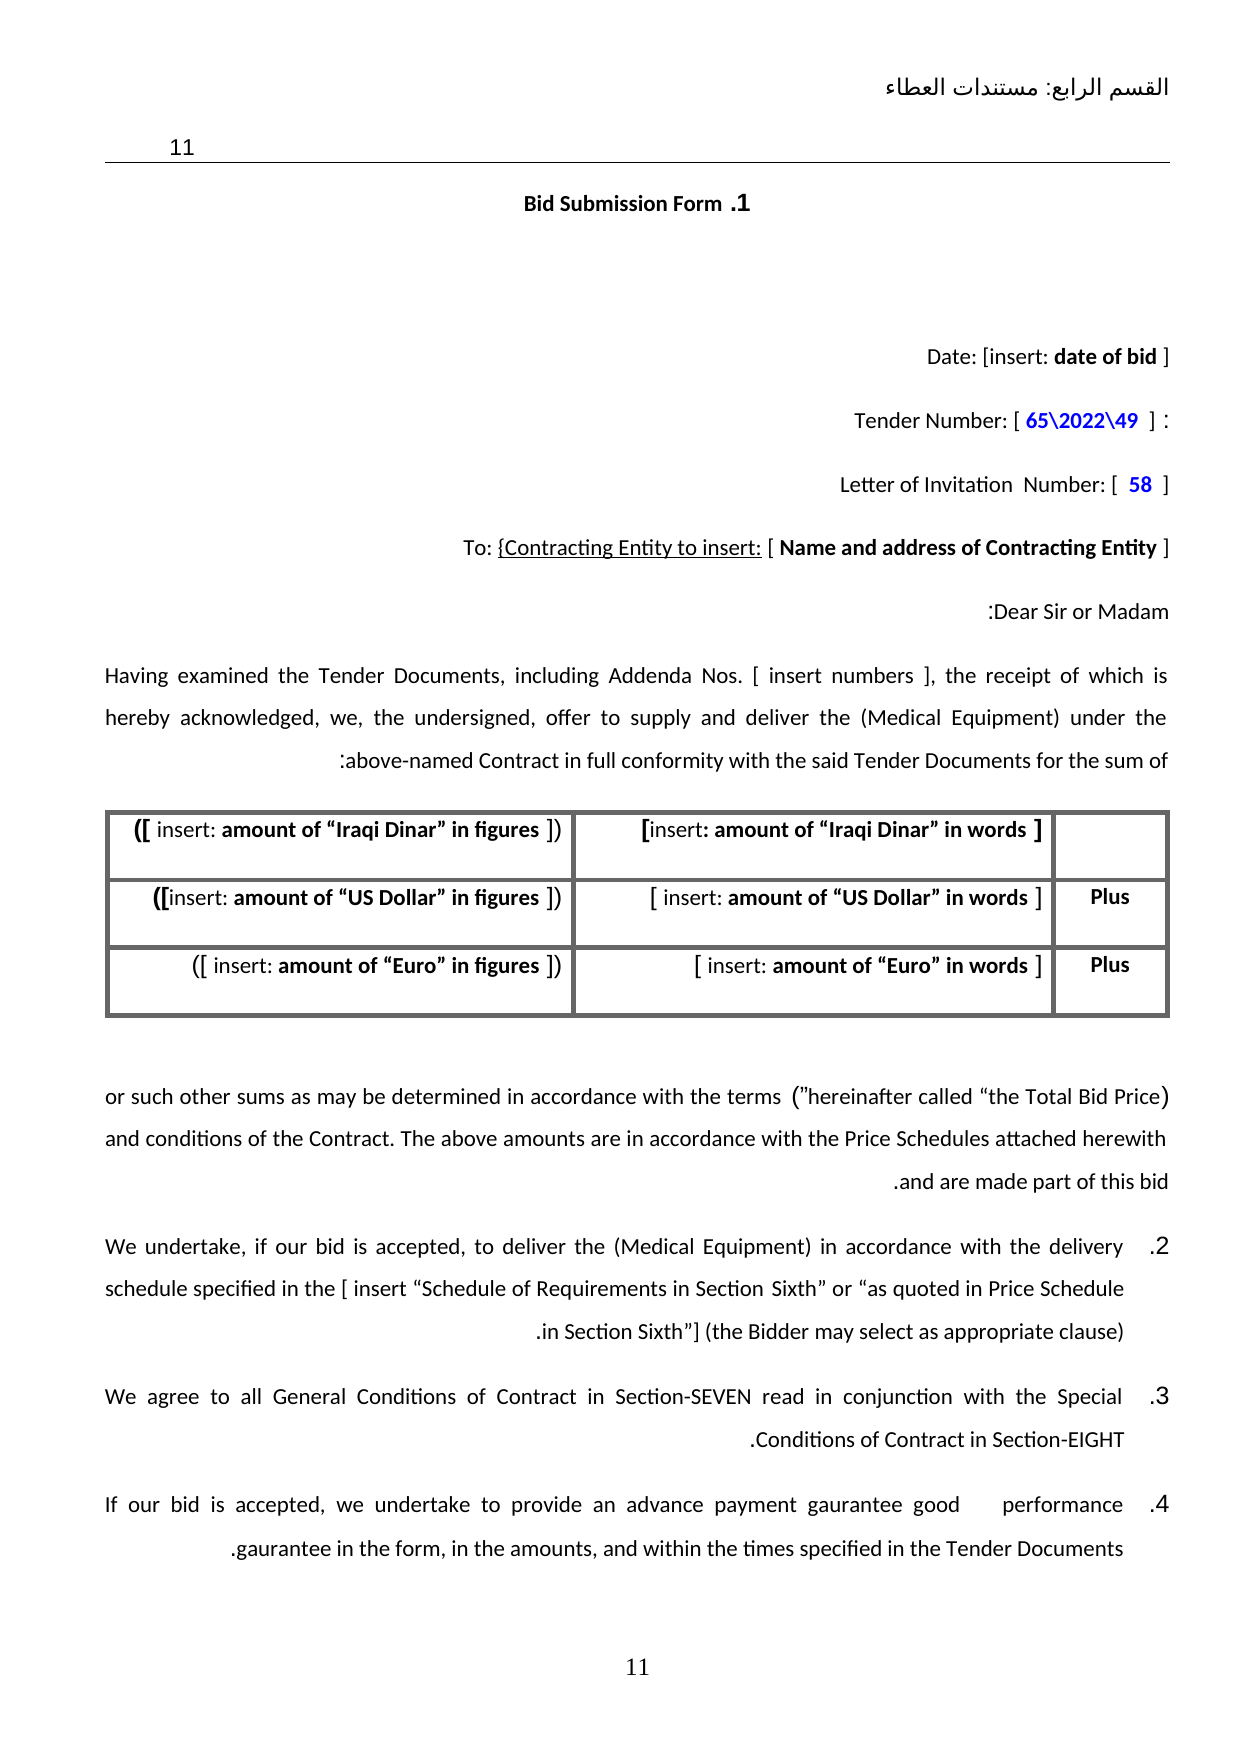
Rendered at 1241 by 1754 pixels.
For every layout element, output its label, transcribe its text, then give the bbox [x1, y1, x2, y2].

text Having examined the Tender Documents, including Addenda Nos. [ insert numbers ], the receipt of which is hereby acknowledged, we, the undersigned, offer to supply and deliver the (Medical Equipment) under the above-named Contract in full conformity with the said Tender Documents for the sum of: [105, 661, 1170, 774]
text To: {Contracting Entity to insert: [ Name and address of Contracting Entity ] [105, 533, 1170, 561]
text Letter of Invitation Number: [ 58 ] [105, 470, 1170, 498]
text (hereinafter called “the Total Bid Price”) or such other sums as may be determined in accordance with the terms and conditions of the Contract. The above amounts are in accordance with the Price Schedules attached herewith and are made part of this bid. [105, 1081, 1170, 1195]
table_header [1056, 815, 1165, 877]
text Dear Sir or Madam: [105, 596, 1170, 625]
table_cell ([ insert: amount of “Euro” in figures ]) [110, 950, 571, 1013]
text 1. Bid Submission Form [105, 188, 1170, 217]
text 3. We agree to all General Conditions of Contract in Section-SEVEN read in conjunction with the Special Conditions of Contract in Section-EIGHT. [105, 1381, 1170, 1453]
table_cell [ insert: amount of “Euro” in words ] [576, 950, 1051, 1013]
table_cell Plus [1056, 882, 1165, 945]
text : Tender Number: [ 65\2022\49 ] [105, 405, 1170, 434]
table_cell Plus [1056, 950, 1165, 1013]
text Date: [insert: date of bid ] [105, 342, 1170, 371]
text 4. If our bid is accepted, we undertake to provide an advance payment gaurantee good performance gaurantee in the form, in the amounts, and within the times specified in the Tender Documents. [105, 1489, 1170, 1562]
text 2. We undertake, if our bid is accepted, to deliver the (Medical Equipment) in accordance with the delivery schedule specified in the [ insert “Schedule of Requirements in Section Sixth” or “as quoted in Price Schedule in Section Sixth”] (the Bidder may select as appropriate clause). [105, 1231, 1170, 1345]
table_header ([ insert: amount of “Iraqi Dinar” in figures ]) [110, 815, 571, 877]
table_cell [ insert: amount of “US Dollar” in words ] [576, 882, 1051, 945]
table_header [ insert: amount of “Iraqi Dinar” in words] [576, 815, 1051, 877]
table_cell ([ insert: amount of “US Dollar” in figures]) [110, 882, 571, 945]
